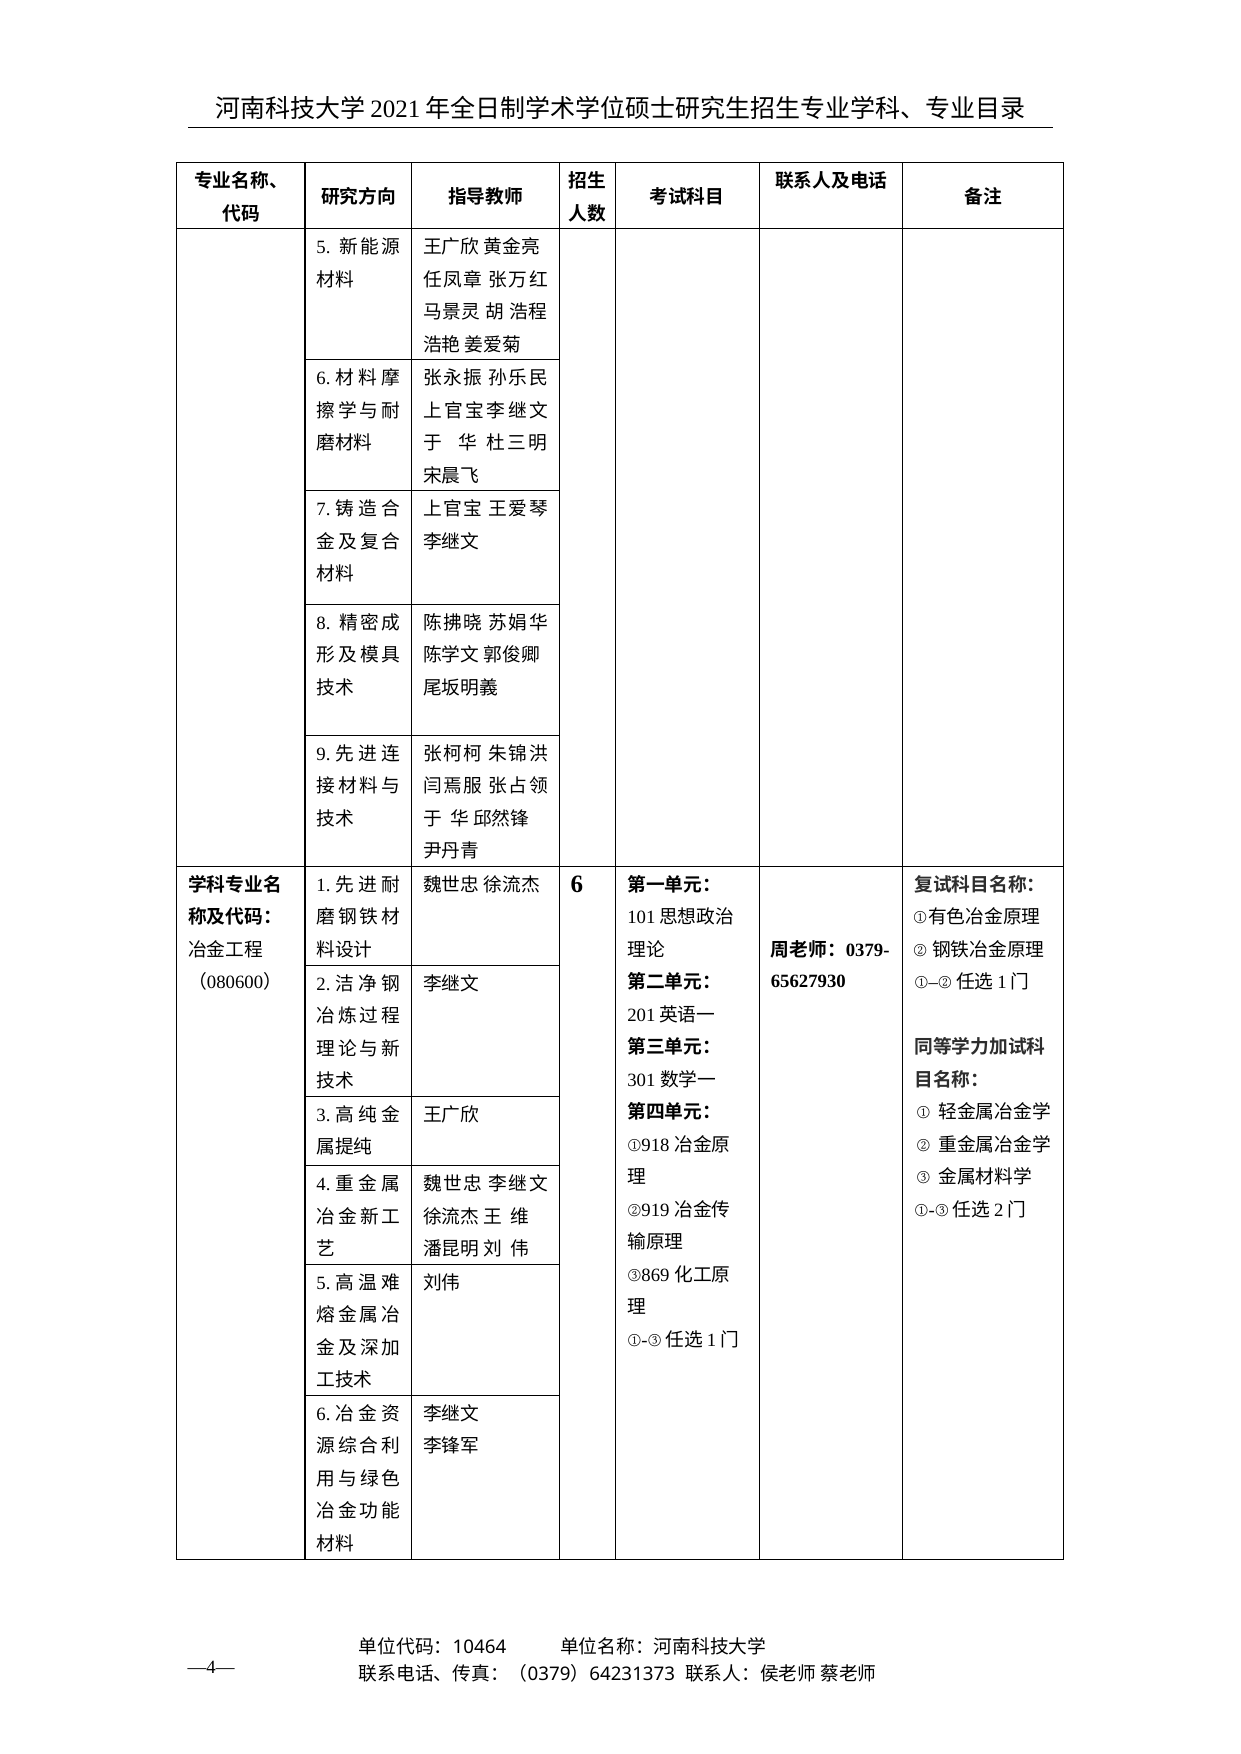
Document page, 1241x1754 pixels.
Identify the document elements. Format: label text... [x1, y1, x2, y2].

table_cell 魏世忠 李继文徐流杰 王 维 潘昆明 刘 伟 [412, 1166, 559, 1264]
table_cell 1.先进耐磨钢铁材料设计 [306, 867, 411, 964]
table_cell 刘伟 [412, 1265, 559, 1395]
table_cell 7.铸造合金及复合材料 [306, 491, 411, 604]
table_cell 张永振 孙乐民 上官宝李继文 于 华 杜三明 宋晨飞 [412, 360, 559, 490]
table_cell 9.先进连接材料与技术 [306, 736, 411, 866]
table_cell 李继文 李锋军 [412, 1396, 559, 1558]
table_cell 复试科目名称： 有色冶金原理 钢铁冶金原理 ①–②任选1门 同等学力加试科目名称： 轻金属冶金学 重金属冶金学 金属材料学 ①-③任选2门 [903, 867, 1063, 1558]
table_cell 张柯柯 朱锦洪闫焉服 张占领于 华 邱然锋 尹丹青 [412, 736, 559, 866]
table_cell 8. 精密成形及模具技术 [306, 605, 411, 735]
table_cell 魏世忠 徐流杰 [412, 867, 559, 964]
table_cell 陈拂晓 苏娟华陈学文 郭俊卿 尾坂明義 [412, 605, 559, 735]
table_cell 5. 新能源材料 [306, 229, 411, 359]
table_cell 5.高温难熔金属冶金及深加工技术 [306, 1265, 411, 1395]
table_header 联系人及电话 [760, 163, 902, 228]
table_cell 王广欣 黄金亮 任凤章 张万红 马景灵 胡 浩程浩艳 姜爱菊 [412, 229, 559, 359]
table_cell 王广欣 [412, 1097, 559, 1165]
table_cell 第一单元： 101思想政治理论 第二单元： 201英语一 第三单元： 301 数学一 第四单元： ①918 冶金原理 ②919 冶金传输原理 ③869 化工原理 ①-③任选1门 [616, 867, 759, 1558]
table_cell 6.冶金资源综合利用与绿色冶金功能材料 [306, 1396, 411, 1558]
table_cell 3.高纯金属提纯 [306, 1097, 411, 1165]
table_cell 上官宝 王爱琴李继文 [412, 491, 559, 604]
table_header 备注 [903, 163, 1063, 228]
table_cell 2.洁净钢冶炼过程理论与新技术 [306, 966, 411, 1096]
table_cell 6 [560, 867, 615, 1558]
table_header 招生 人数 [560, 163, 615, 228]
table_cell 4.重金属冶金新工艺 [306, 1166, 411, 1264]
table_cell 李继文 [412, 966, 559, 1096]
table_header 专业名称、 代码 [177, 163, 304, 228]
table_cell 6.材料摩擦学与耐磨材料 [306, 360, 411, 490]
table_cell 学科专业名称及代码： 冶金工程 （080600） [177, 867, 304, 1558]
table_cell 周老师：0379-65627930 [760, 867, 902, 1558]
table_header 研究方向 [306, 163, 411, 228]
table_header 考试科目 [616, 163, 759, 228]
table_header 指导教师 [412, 163, 559, 228]
